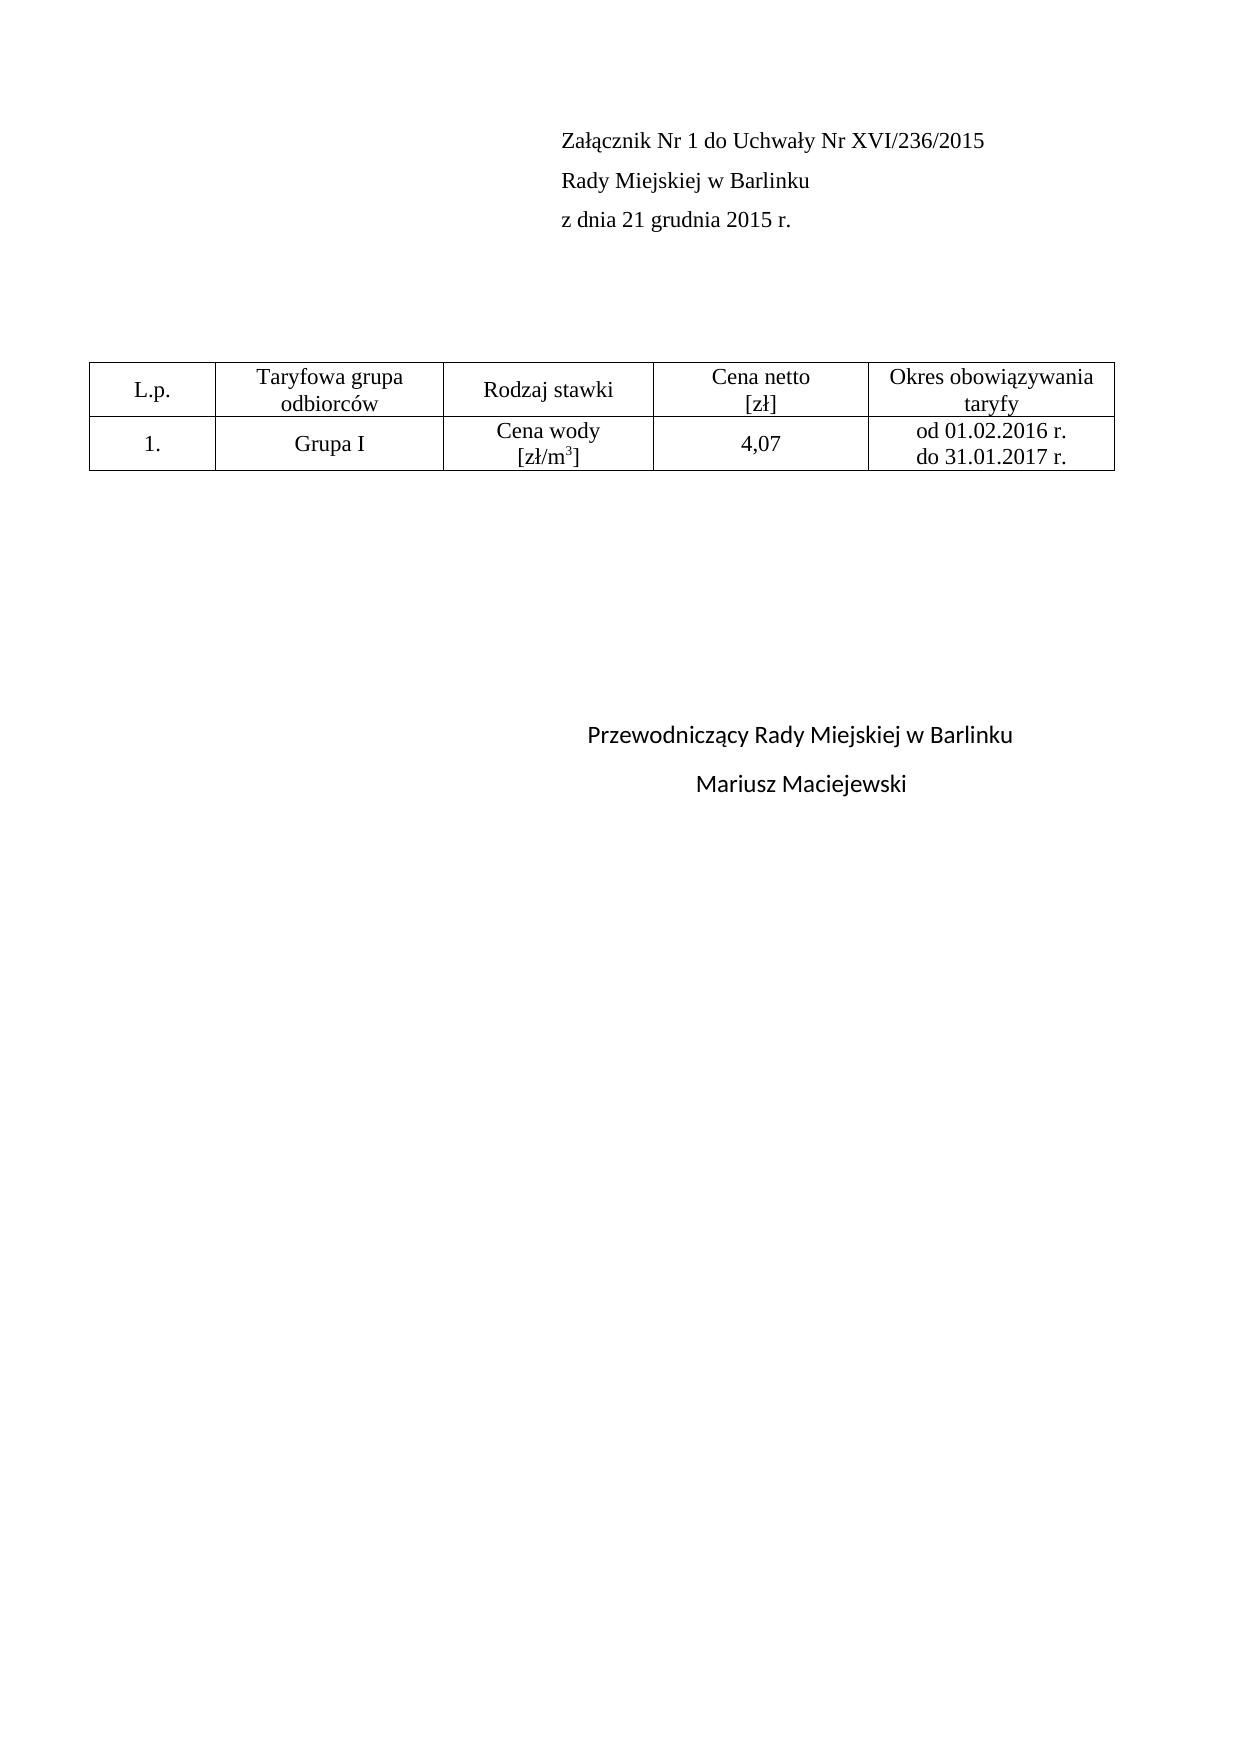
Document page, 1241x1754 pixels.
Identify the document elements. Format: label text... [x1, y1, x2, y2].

table_cell od 01.02.2016 r. do 31.01.2017 r. [869, 417, 1114, 470]
table_header Rodzaj stawki [444, 363, 653, 416]
text Załącznik Nr 1 do Uchwały Nr XVI/236/2015 Rady Miejskiej w Barlinku z dnia 21 grudnia 2015 r. [561, 127, 1093, 233]
table_cell Cena wody [zł/m3] [444, 417, 653, 470]
text Mariusz Maciejewski [457, 768, 1093, 799]
table_header Okres obowiązywania taryfy [869, 363, 1114, 416]
table_cell 4,07 [654, 417, 868, 470]
table_header L.p. [90, 363, 215, 416]
table_cell Grupa I [216, 417, 443, 470]
text Przewodniczący Rady Miejskiej w Barlinku [457, 719, 1093, 749]
table_header Cena netto [zł] [654, 363, 868, 416]
table_cell 1. [90, 417, 215, 470]
table_header Taryfowa grupa odbiorców [216, 363, 443, 416]
